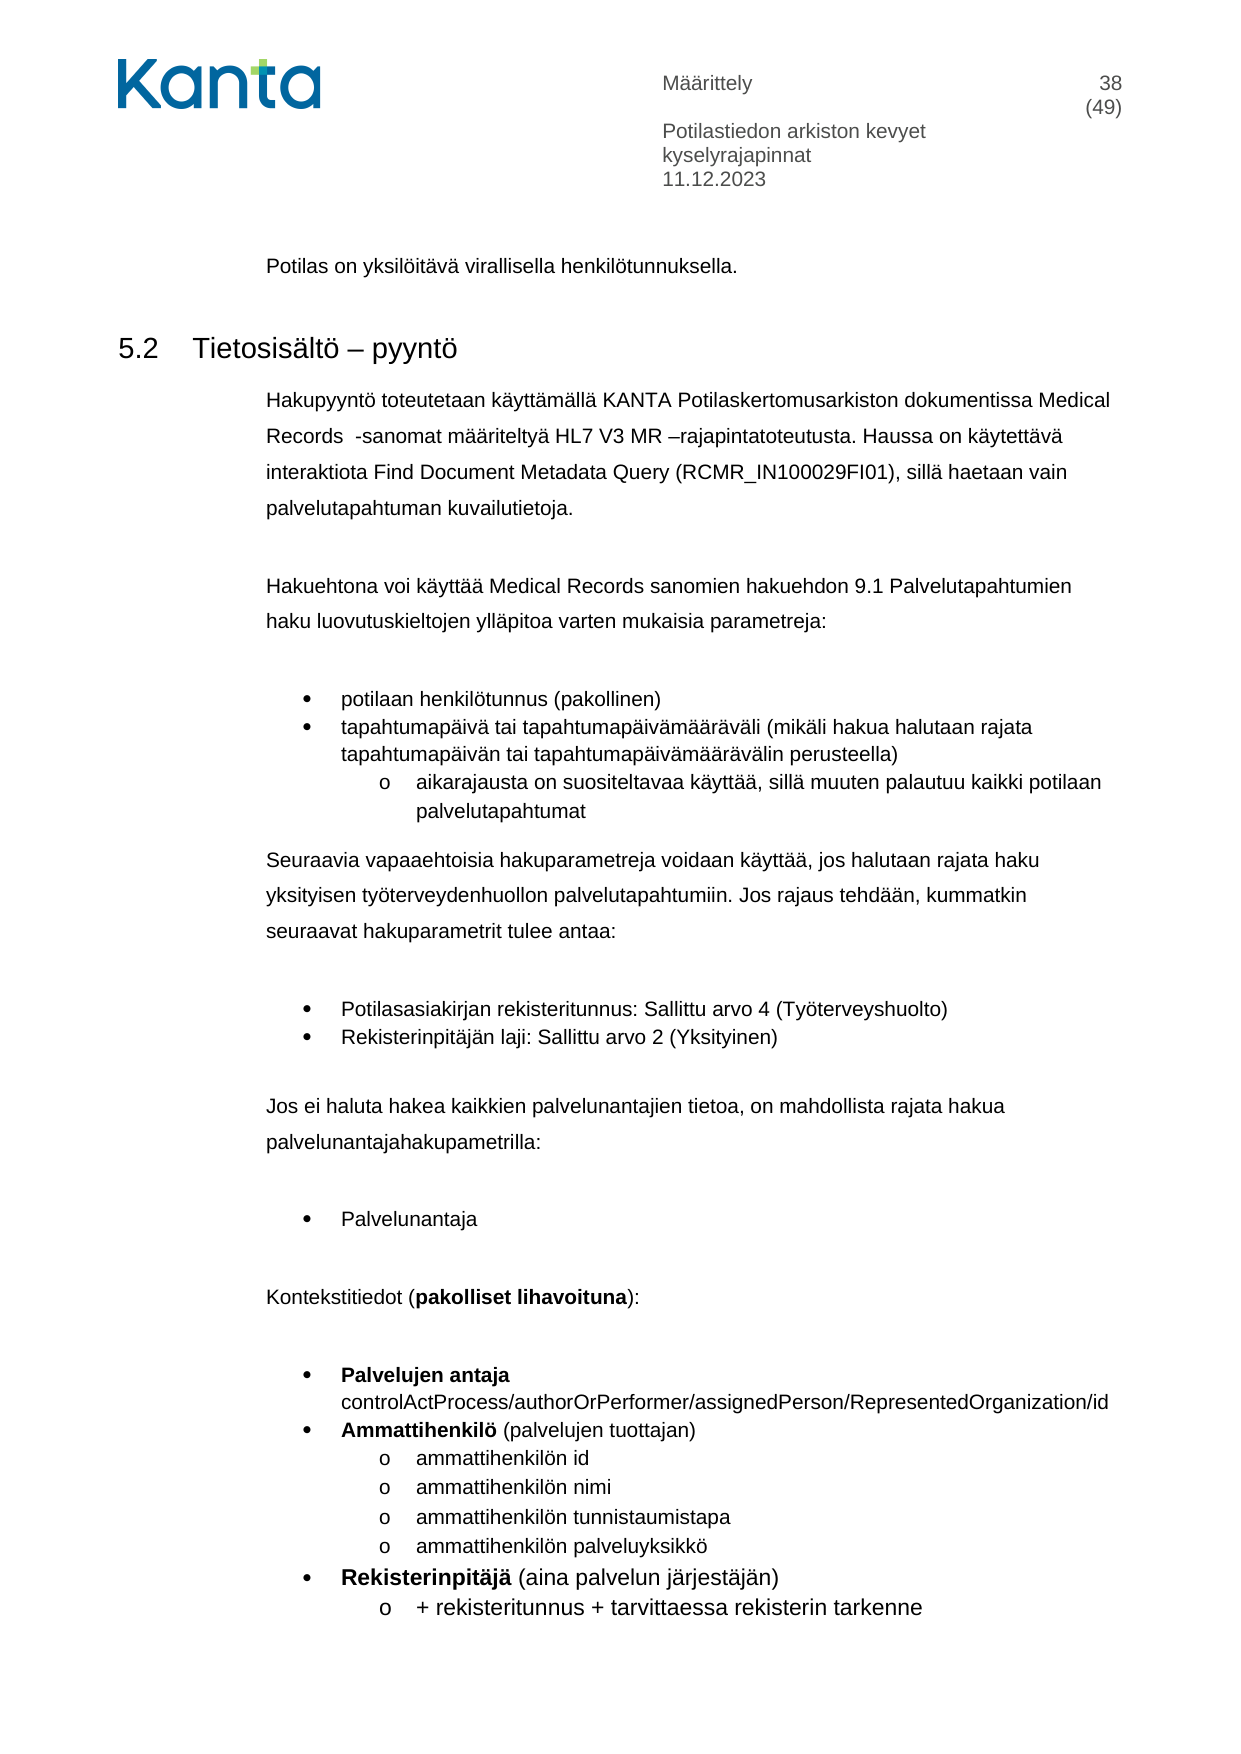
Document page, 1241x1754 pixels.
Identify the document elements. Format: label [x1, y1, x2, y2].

picture [118, 59, 321, 109]
